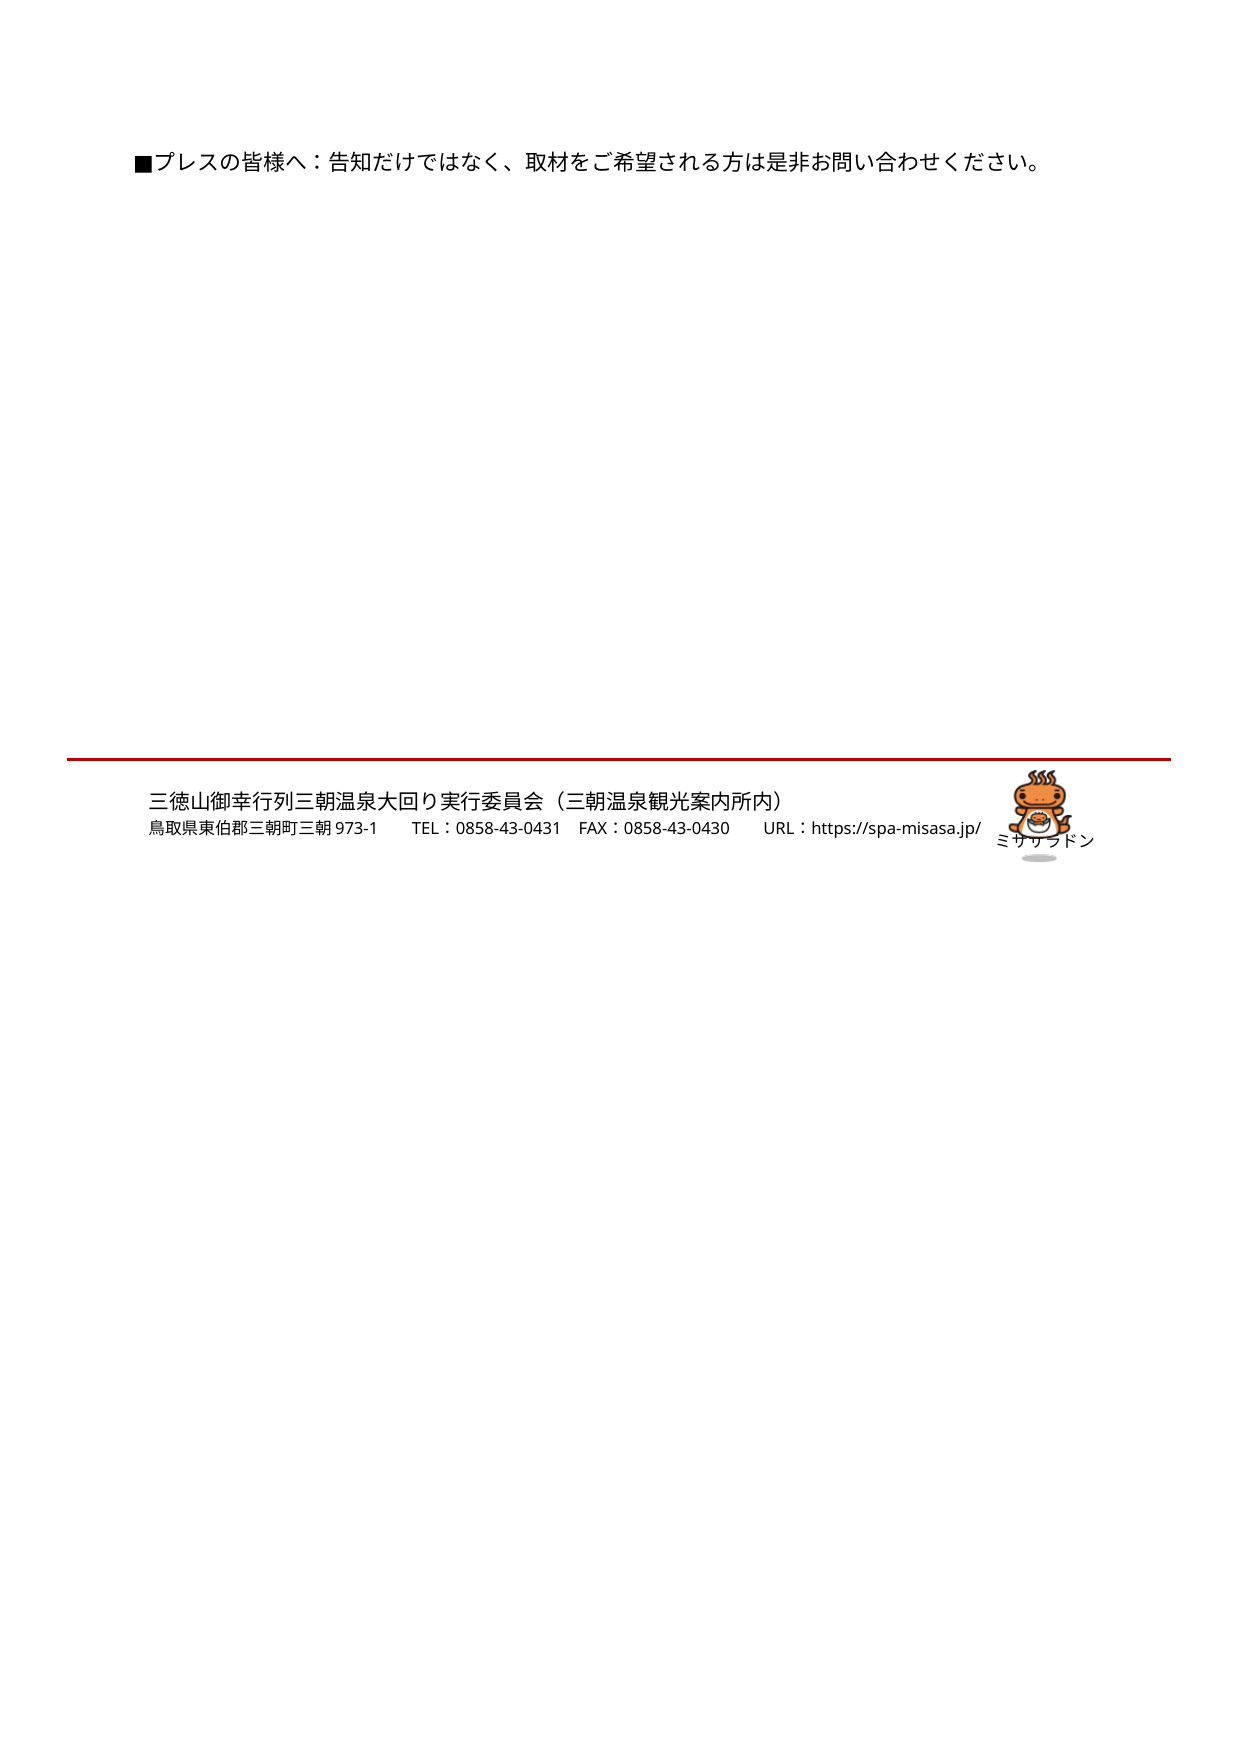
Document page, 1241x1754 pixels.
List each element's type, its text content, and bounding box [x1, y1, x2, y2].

picture [996, 768, 1074, 862]
text ■プレスの皆様へ：告知だけではなく、取材をご希望される方は是非お問い合わせください。 [133, 142, 1107, 180]
